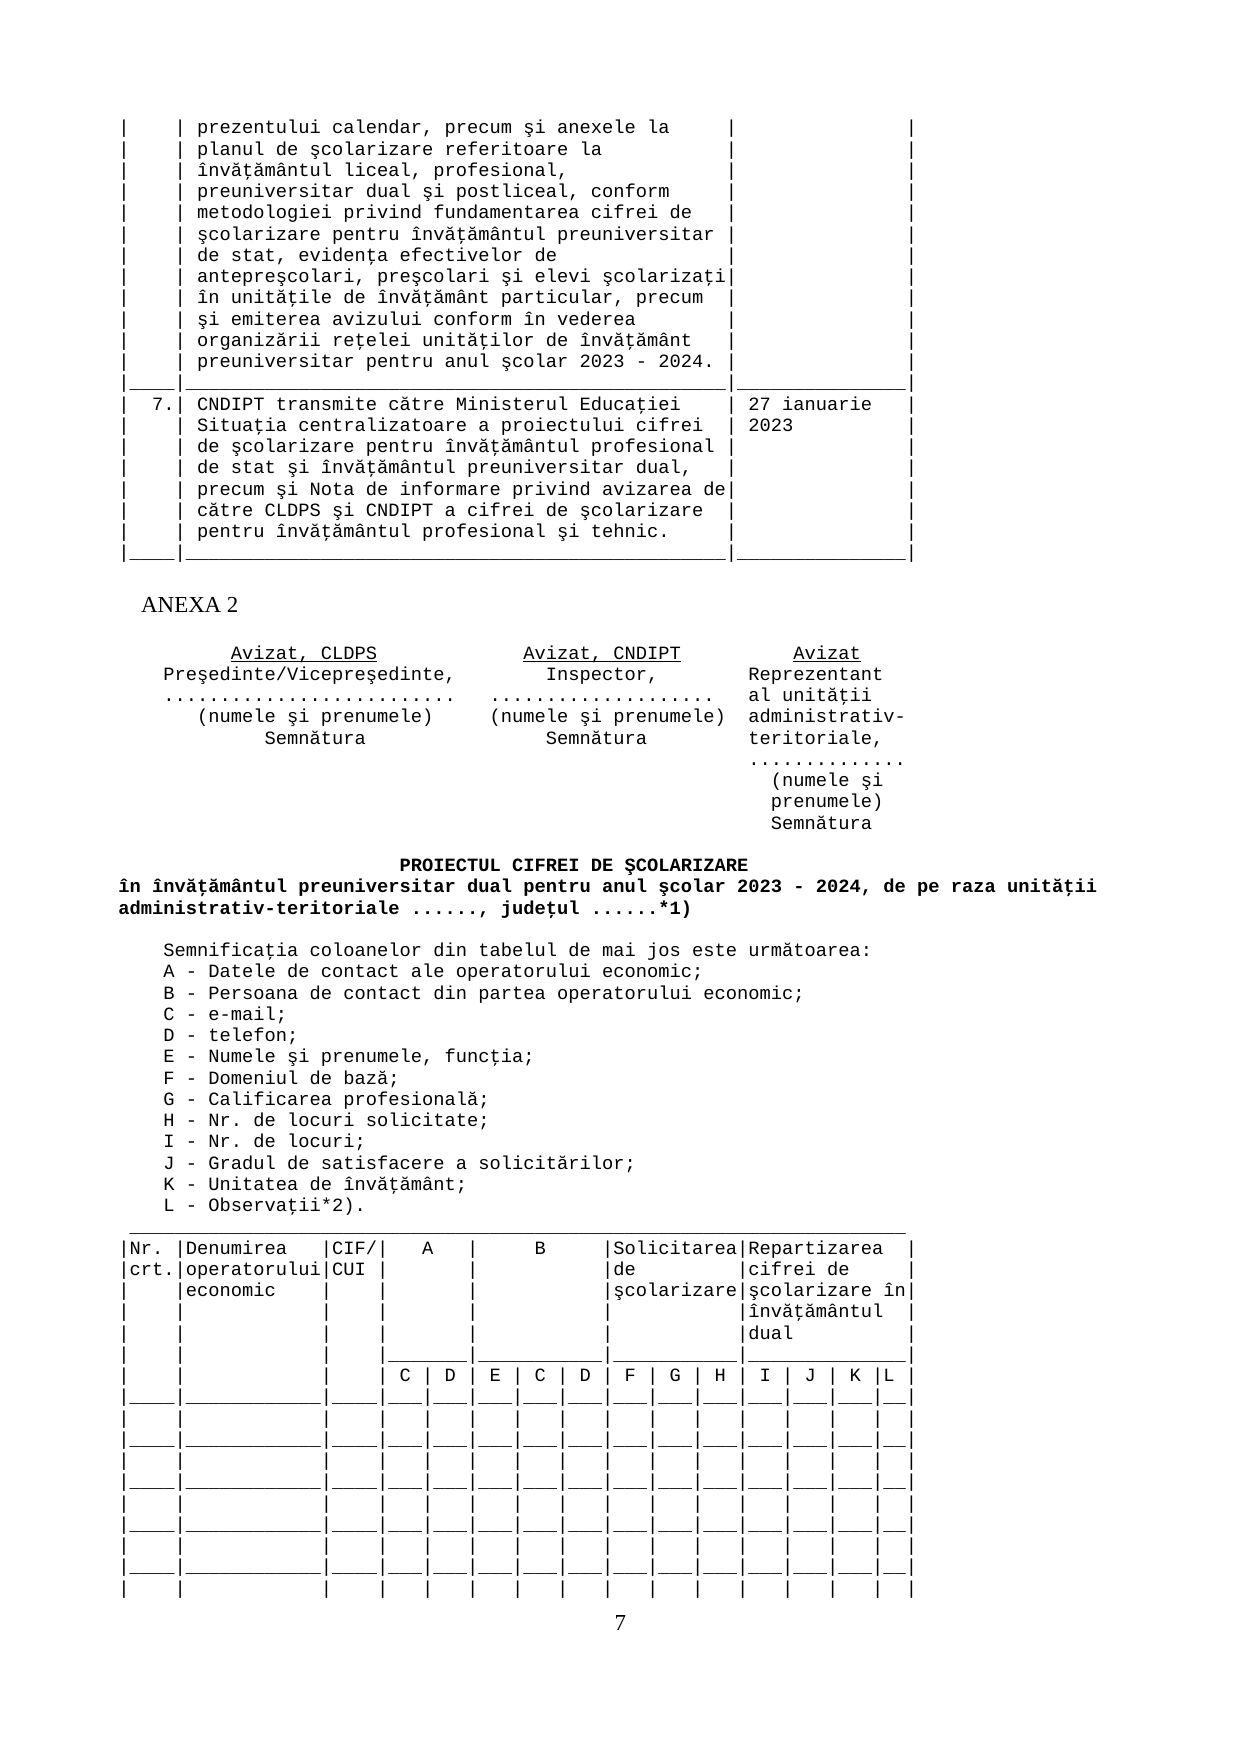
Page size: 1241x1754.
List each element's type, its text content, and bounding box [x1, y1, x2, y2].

text L - Observaţii*2). [118, 1196, 1122, 1217]
text B - Persoana de contact din partea operatorului economic; [118, 983, 1122, 1005]
text (numele şi [118, 771, 1122, 792]
text | |economic | | | |şcolarizare|şcolarizare în| [118, 1281, 1122, 1302]
text F - Domeniul de bază; [118, 1068, 1122, 1090]
text G - Calificarea profesională; [118, 1090, 1122, 1111]
text | | către CLDPS şi CNDIPT a cifrei de şcolarizare | | [118, 501, 1122, 522]
text Preşedinte/Vicepreşedinte, Inspector, Reprezentant [118, 665, 1122, 686]
text |____|____________|____|___|___|___|___|___|___|___|___|___|___|___|__| [118, 1430, 1122, 1451]
text | | prezentului calendar, precum şi anexele la | | [118, 118, 1122, 139]
text H - Nr. de locuri solicitate; [118, 1111, 1122, 1132]
text I - Nr. de locuri; [118, 1132, 1122, 1153]
text | | de stat, evidenţa efectivelor de | | [118, 246, 1122, 267]
text |Nr. |Denumirea |CIF/| A | B |Solicitarea|Repartizarea | [118, 1238, 1122, 1260]
text | | | | | | |dual | [118, 1323, 1122, 1345]
text |____|____________|____|___|___|___|___|___|___|___|___|___|___|___|__| [118, 1387, 1122, 1408]
text prenumele) [118, 792, 1122, 813]
text | | de şcolarizare pentru învăţământul profesional | | [118, 437, 1122, 458]
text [118, 1578, 1122, 1600]
text C - e-mail; [118, 1005, 1122, 1026]
text D - telefon; [118, 1026, 1122, 1047]
text | | | | | | |învăţământul | [118, 1302, 1122, 1323]
text | | preuniversitar dual şi postliceal, conform | | [118, 182, 1122, 203]
text | | planul de şcolarizare referitoare la | | [118, 139, 1122, 161]
text | | precum şi Nota de informare privind avizarea de| | [118, 479, 1122, 501]
text .............. [118, 750, 1122, 771]
text | | şi emiterea avizului conform în vederea | | [118, 309, 1122, 331]
text | | | | | | | | | | | | | | | | [118, 1536, 1122, 1557]
text | | organizării reţelei unităţilor de învăţământ | | [118, 331, 1122, 352]
text | | antepreşcolari, preşcolari şi elevi şcolarizaţi| | [118, 267, 1122, 288]
text | | preuniversitar pentru anul şcolar 2023 - 2024. | | [118, 352, 1122, 373]
text | | pentru învăţământul profesional şi tehnic. | | [118, 522, 1122, 543]
text K - Unitatea de învăţământ; [118, 1175, 1122, 1196]
text (numele şi prenumele) (numele şi prenumele) administrativ- [118, 707, 1122, 728]
text | | | | | | | | | | | | | | | | [118, 1408, 1122, 1430]
text |____|____________|____|___|___|___|___|___|___|___|___|___|___|___|__| [118, 1472, 1122, 1493]
text | | de stat şi învăţământul preuniversitar dual, | | [118, 458, 1122, 479]
text | | metodologiei privind fundamentarea cifrei de | | [118, 203, 1122, 224]
text | | | | | | | | | | | | | | | | [118, 1451, 1122, 1472]
text în învăţământul preuniversitar dual pentru anul şcolar 2023 - 2024, de pe raza unităţii administrativ-teritoriale ......, judeţul ......*1) [118, 877, 1122, 920]
text A - Datele de contact ale operatorului economic; [118, 962, 1122, 983]
text |____|________________________________________________|_______________| [118, 543, 1122, 564]
text Semnificaţia coloanelor din tabelul de mai jos este următoarea: [118, 941, 1122, 962]
text | | | |_______|___________|___________|______________| [118, 1345, 1122, 1366]
text | | în unităţile de învăţământ particular, precum | | [118, 288, 1122, 309]
text | | învăţământul liceal, profesional, | | [118, 161, 1122, 182]
text | | | | | | | | | | | | | | | | [118, 1493, 1122, 1515]
text E - Numele şi prenumele, funcţia; [118, 1047, 1122, 1068]
text |crt.|operatorului|CUI | | |de |cifrei de | [118, 1260, 1122, 1281]
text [118, 1515, 1122, 1536]
text ANEXA 2 [118, 591, 1122, 617]
text _____________________________________________________________________ [118, 1217, 1122, 1238]
text | | şcolarizare pentru învăţământul preuniversitar | | [118, 224, 1122, 246]
text | | | | C | D | E | C | D | F | G | H | I | J | K |L | [118, 1366, 1122, 1387]
text |____|________________________________________________|_______________| [118, 373, 1122, 394]
text Avizat, CLDPS Avizat, CNDIPT Avizat [118, 643, 1122, 665]
text | 7.| CNDIPT transmite către Ministerul Educaţiei | 27 ianuarie | [118, 394, 1122, 416]
text .......................... .................... al unităţii [118, 686, 1122, 707]
text J - Gradul de satisfacere a solicitărilor; [118, 1153, 1122, 1175]
text Semnătura [118, 813, 1122, 835]
text PROIECTUL CIFREI DE ŞCOLARIZARE [118, 856, 1122, 877]
text Semnătura Semnătura teritoriale, [118, 728, 1122, 750]
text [118, 1557, 1122, 1578]
text | | Situaţia centralizatoare a proiectului cifrei | 2023 | [118, 416, 1122, 437]
